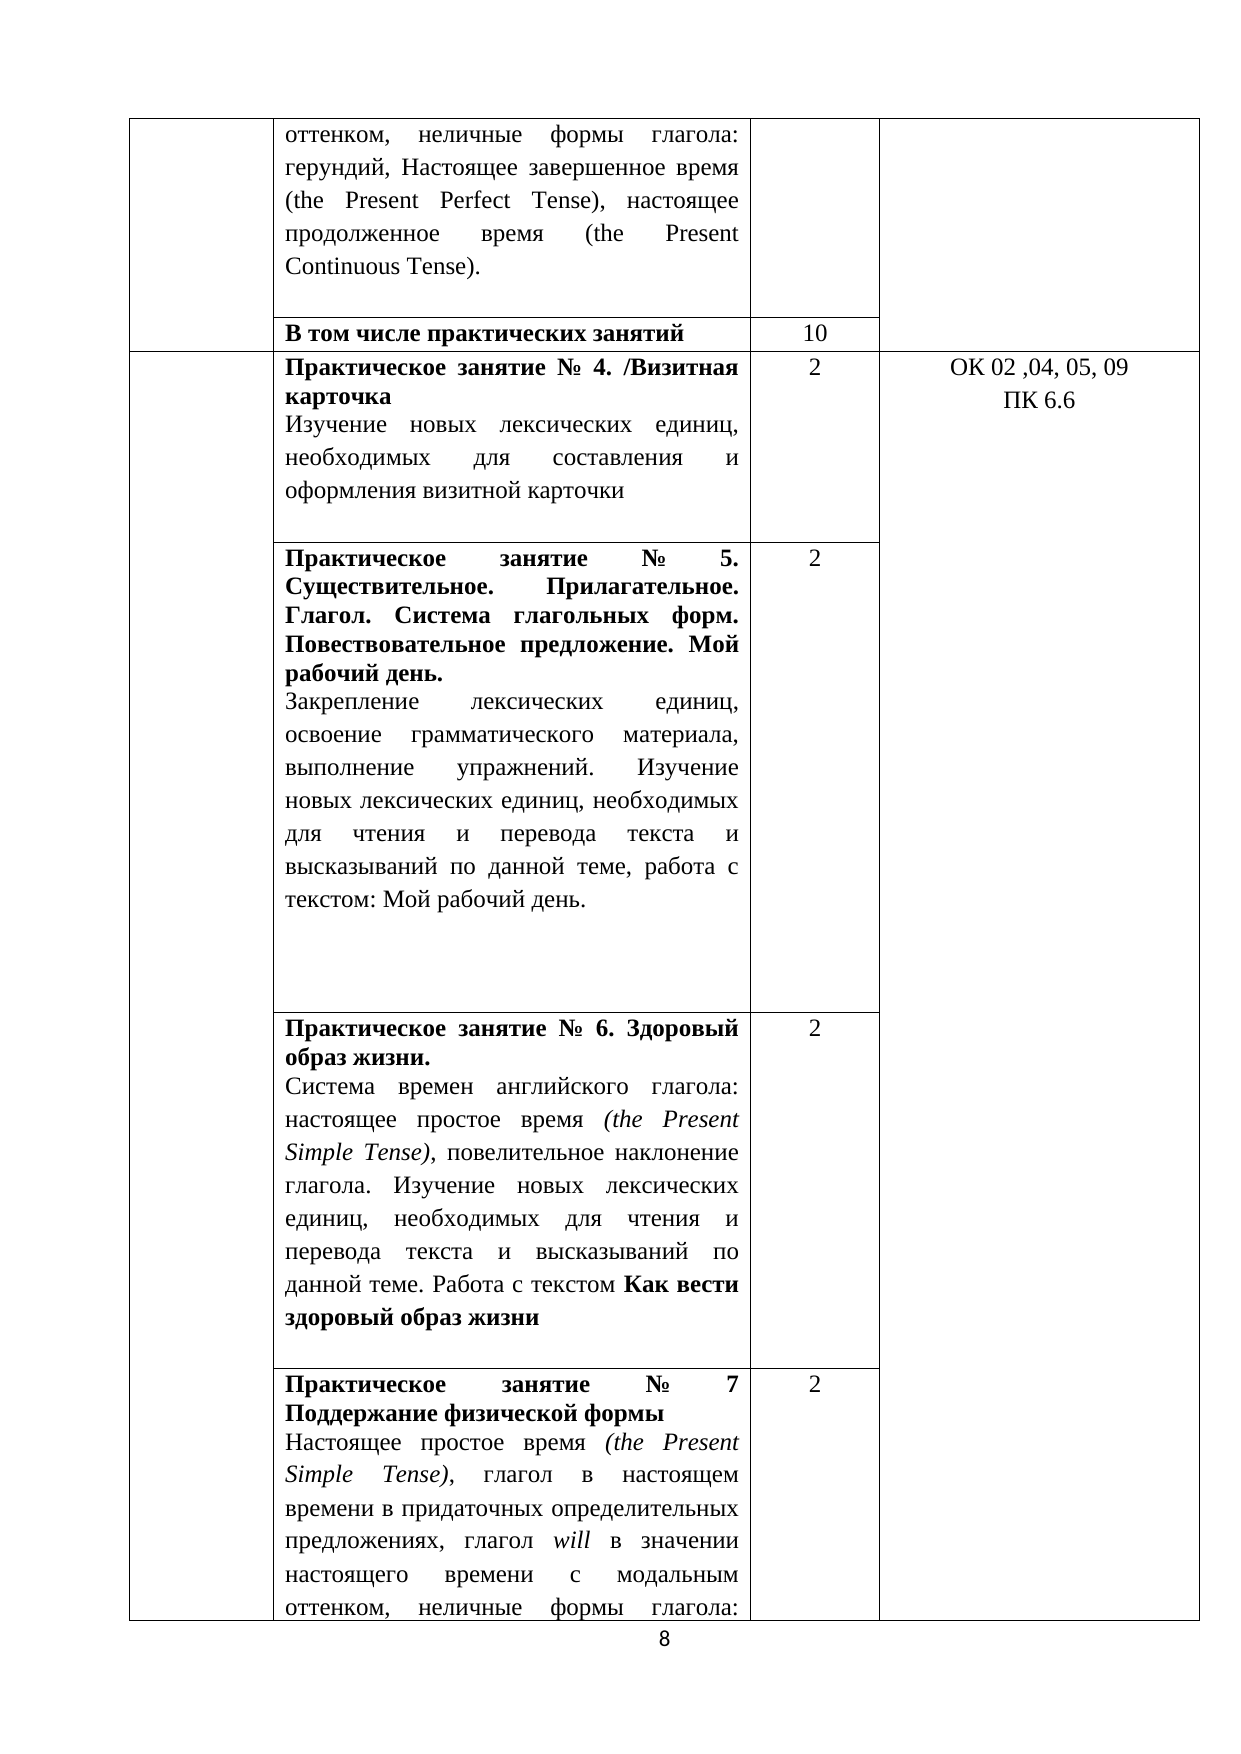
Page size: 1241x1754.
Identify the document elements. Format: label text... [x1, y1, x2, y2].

table_cell Практическое занятие № 4. /Визитная карточка Изучение новых лексических единиц, необходимых для составления и оформления визитной карточки [274, 352, 750, 542]
table_cell [130, 352, 273, 1620]
table_cell 2 2 [751, 1369, 879, 1620]
table_cell 10 [751, 318, 879, 351]
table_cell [274, 1369, 750, 1620]
table_cell 2 [751, 1013, 879, 1368]
table_cell Практическое занятие № 5. Существительное. Прилагательное. Глагол. Система глагольных форм. Повествовательное предложение. Мой рабочий день. Закрепление лексических единиц, освоение грамматического материала, выполнение упражнений. Изучение новых лексических единиц, необходимых для чтения и перевода текста и высказываний по данной теме, работа с текстом: Мой рабочий день. [274, 543, 750, 1012]
table_cell В том числе практических занятий [274, 318, 750, 351]
table_cell [751, 119, 879, 317]
table_cell 2 [751, 543, 879, 1012]
table_cell 2 [751, 352, 879, 542]
table_cell Практическое занятие № 6. Здоровый образ жизни. Cистема времен английского глагола: настоящее простое время (the Present Simple Tense), повелительное наклонение глагола. Изучение новых лексических единиц, необходимых для чтения и перевода текста и высказываний по данной теме. Работа с текстом Как вести здоровый образ жизни [274, 1013, 750, 1368]
table_cell ОК 02 ,04, 05, 09 ПК 6.6 [880, 352, 1199, 1620]
